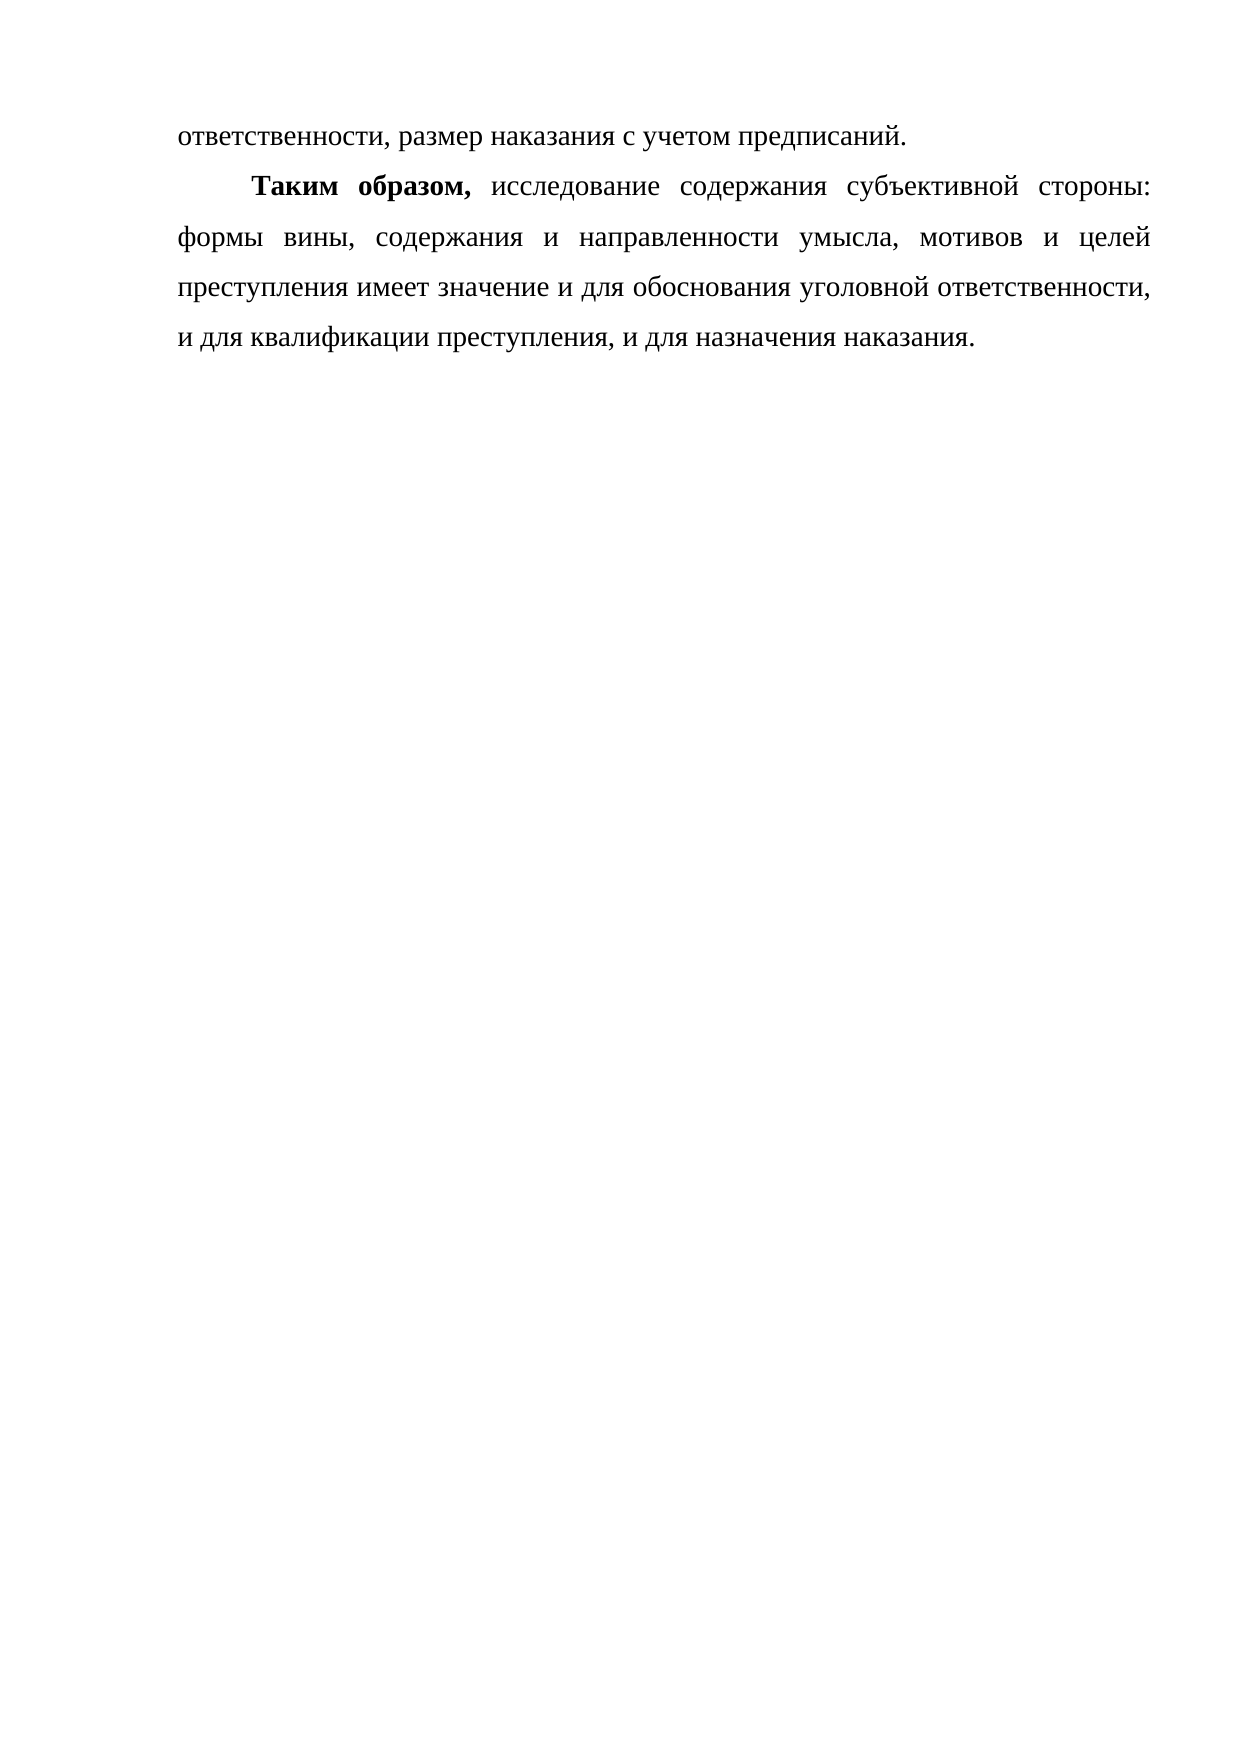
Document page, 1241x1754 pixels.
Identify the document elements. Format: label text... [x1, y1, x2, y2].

text Таким образом, исследование содержания субъективной стороны: формы вины, содержания и направленности умысла, мотивов и целей преступления имеет значение и для обоснования уголовной ответственности, и для квалификации преступления, и для назначения наказания. [177, 168, 1152, 353]
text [177, 118, 1152, 152]
